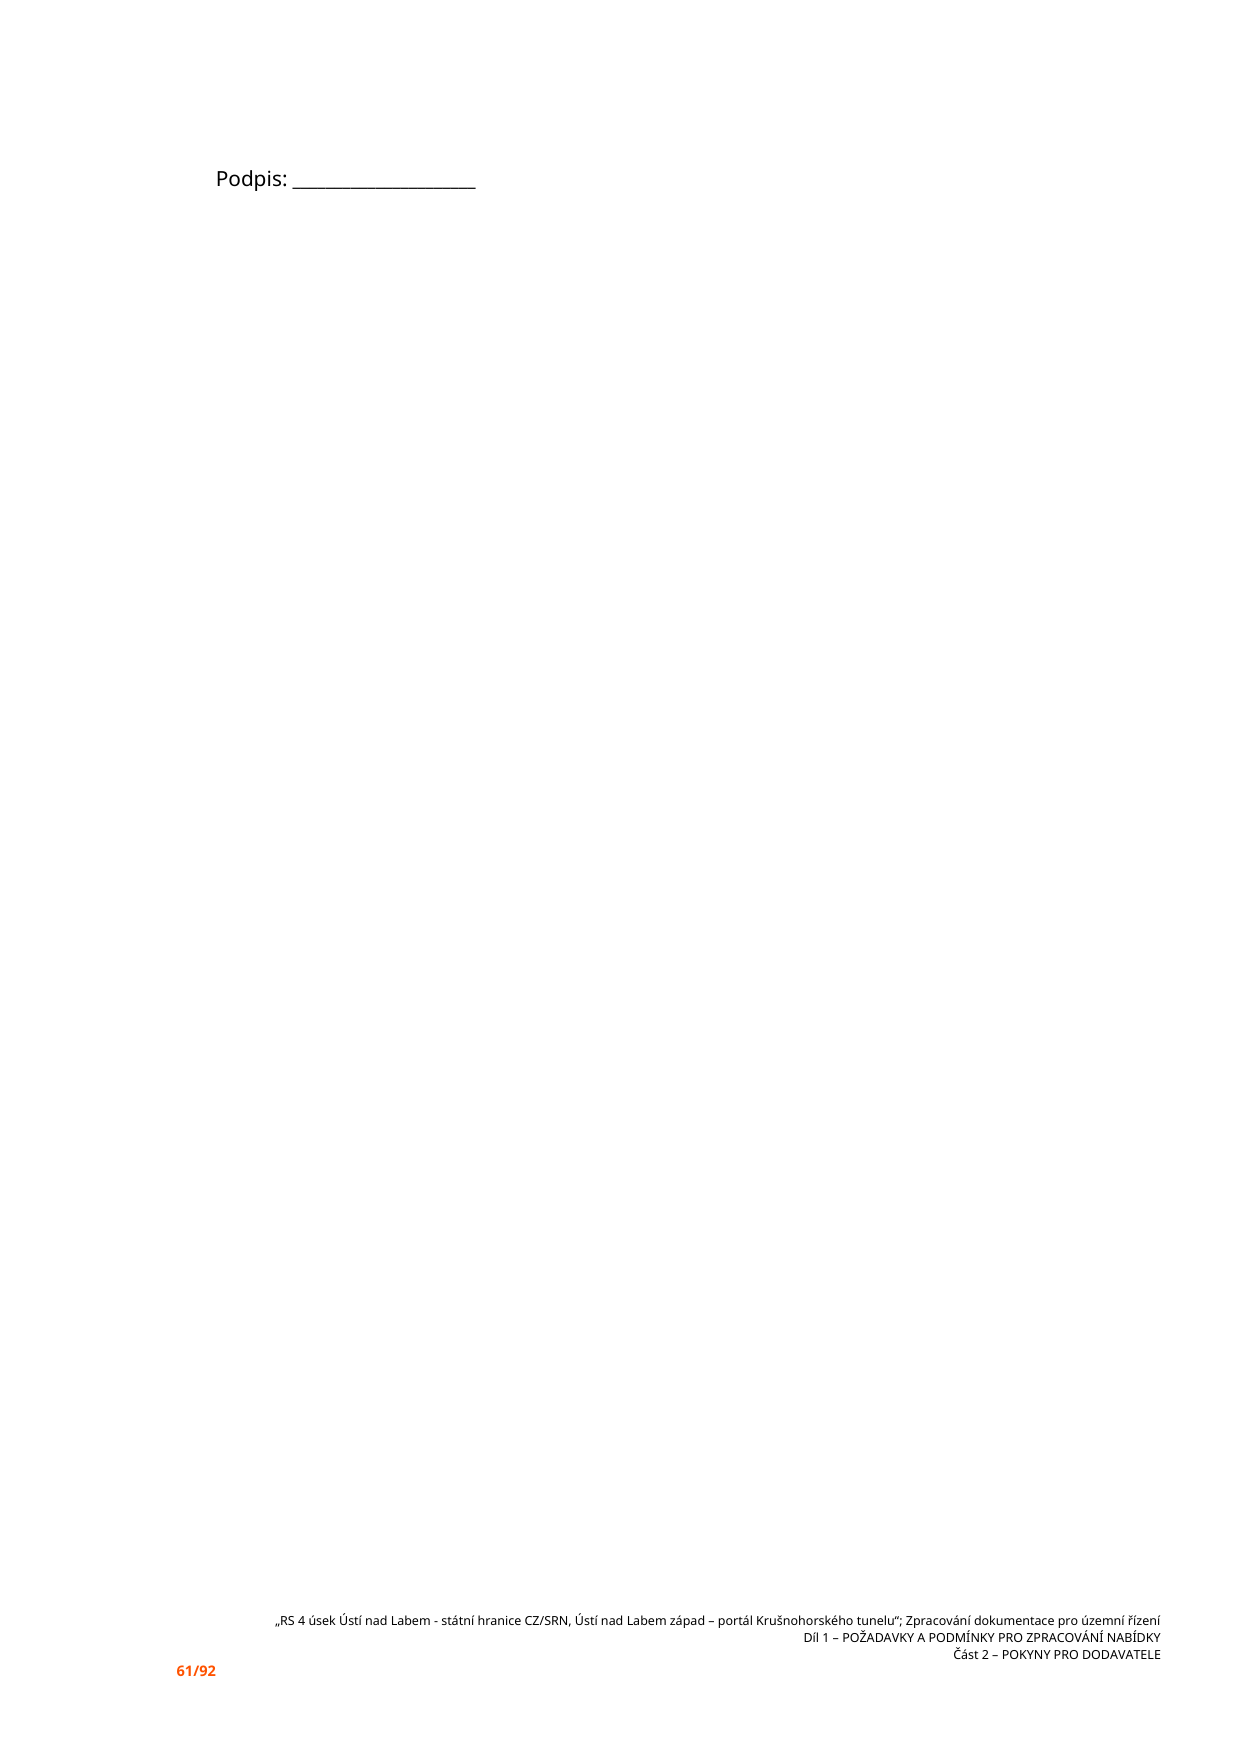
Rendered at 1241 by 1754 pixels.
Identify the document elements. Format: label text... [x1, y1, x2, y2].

text Podpis: ______________________ [216, 164, 1125, 193]
